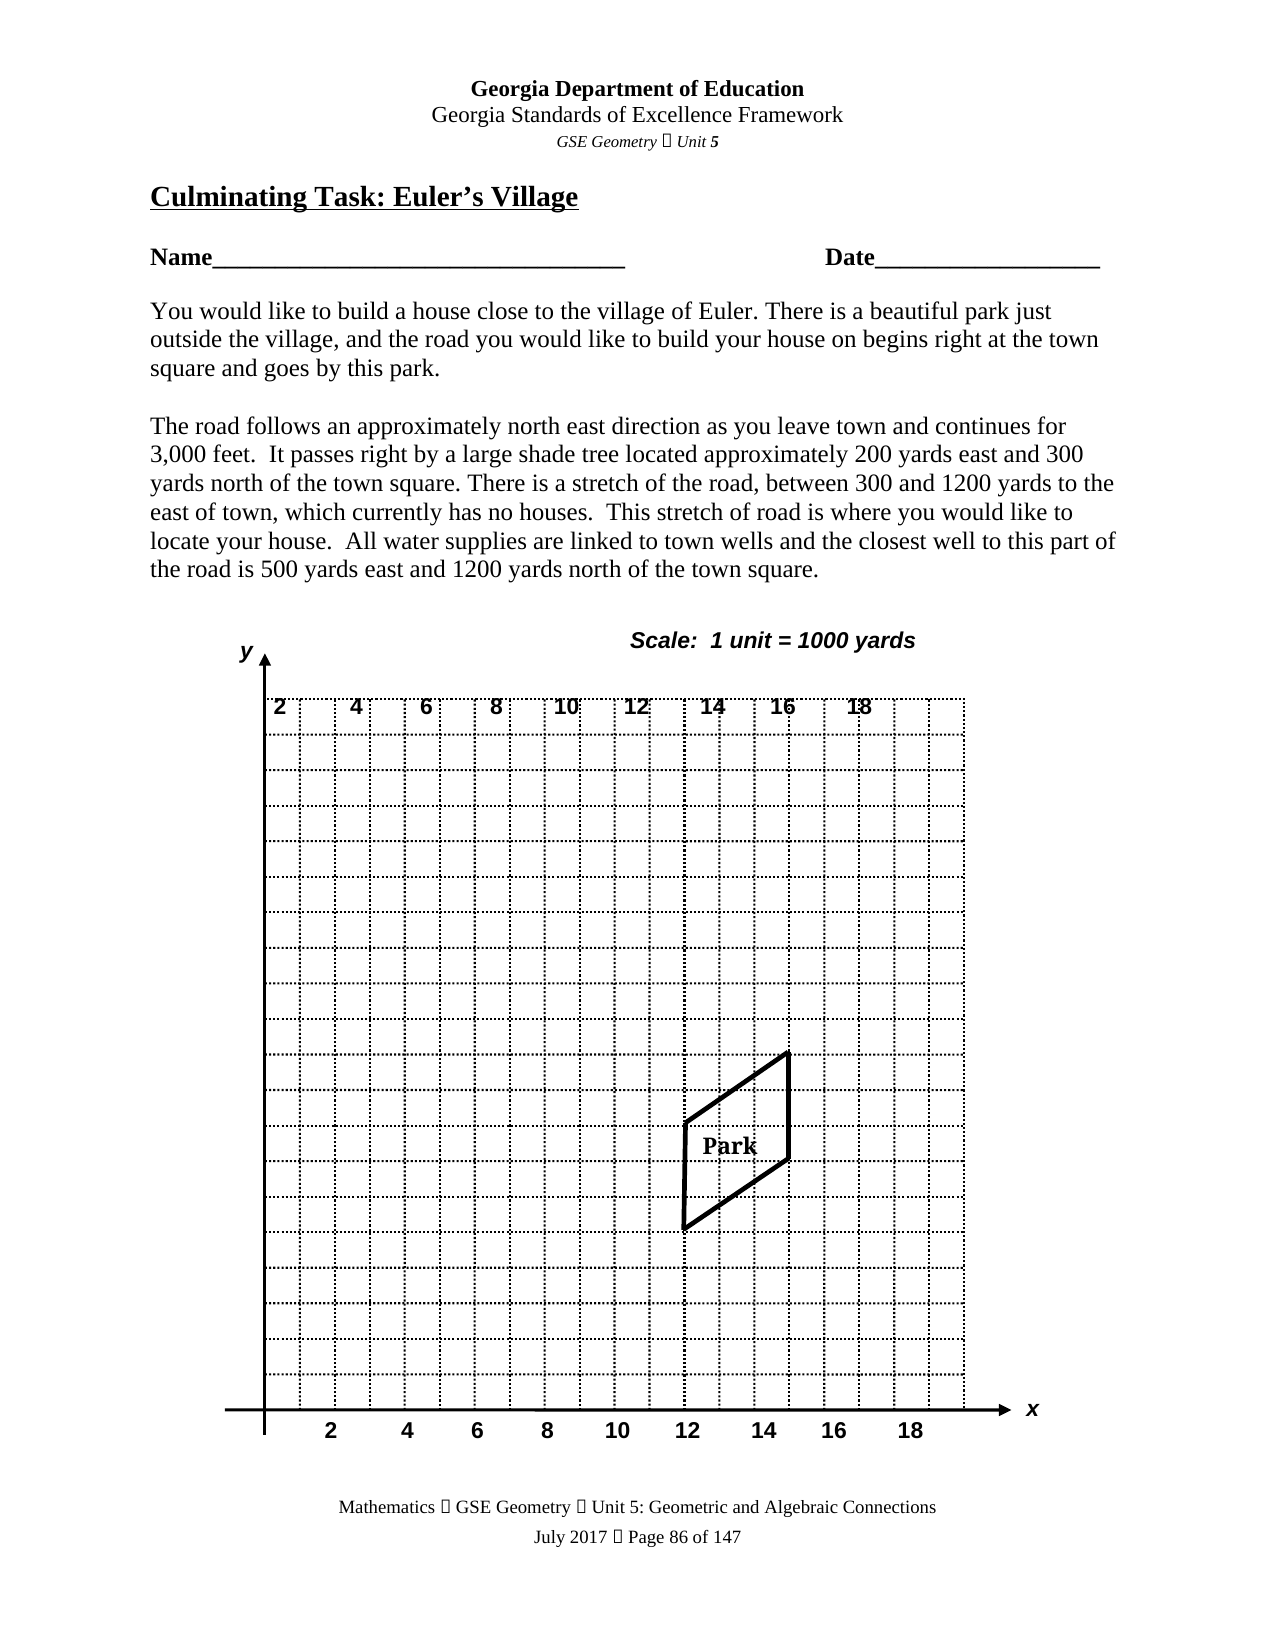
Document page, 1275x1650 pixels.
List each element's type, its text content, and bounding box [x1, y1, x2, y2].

text Culminating Task: Euler’s Village [150, 179, 1125, 213]
text The road follows an approximately north east direction as you leave town and continues for 3,000 feet. It passes right by a large shade tree located approximately 200 yards east and 300 yards north of the town square. There is a stretch of the road, between 300 and 1200 yards to the east of town, which currently has no houses. This stretch of road is where you would like to locate your house. All water supplies are linked to town wells and the closest well to this part of the road is 500 yards east and 1200 yards north of the town square. [150, 411, 1125, 583]
text You would like to build a house close to the village of Euler. There is a beautiful park just outside the village, and the road you would like to build your house on begins right at the town square and goes by this park. [150, 296, 1125, 382]
text Name_________________________________ Date__________________ [150, 242, 1125, 271]
